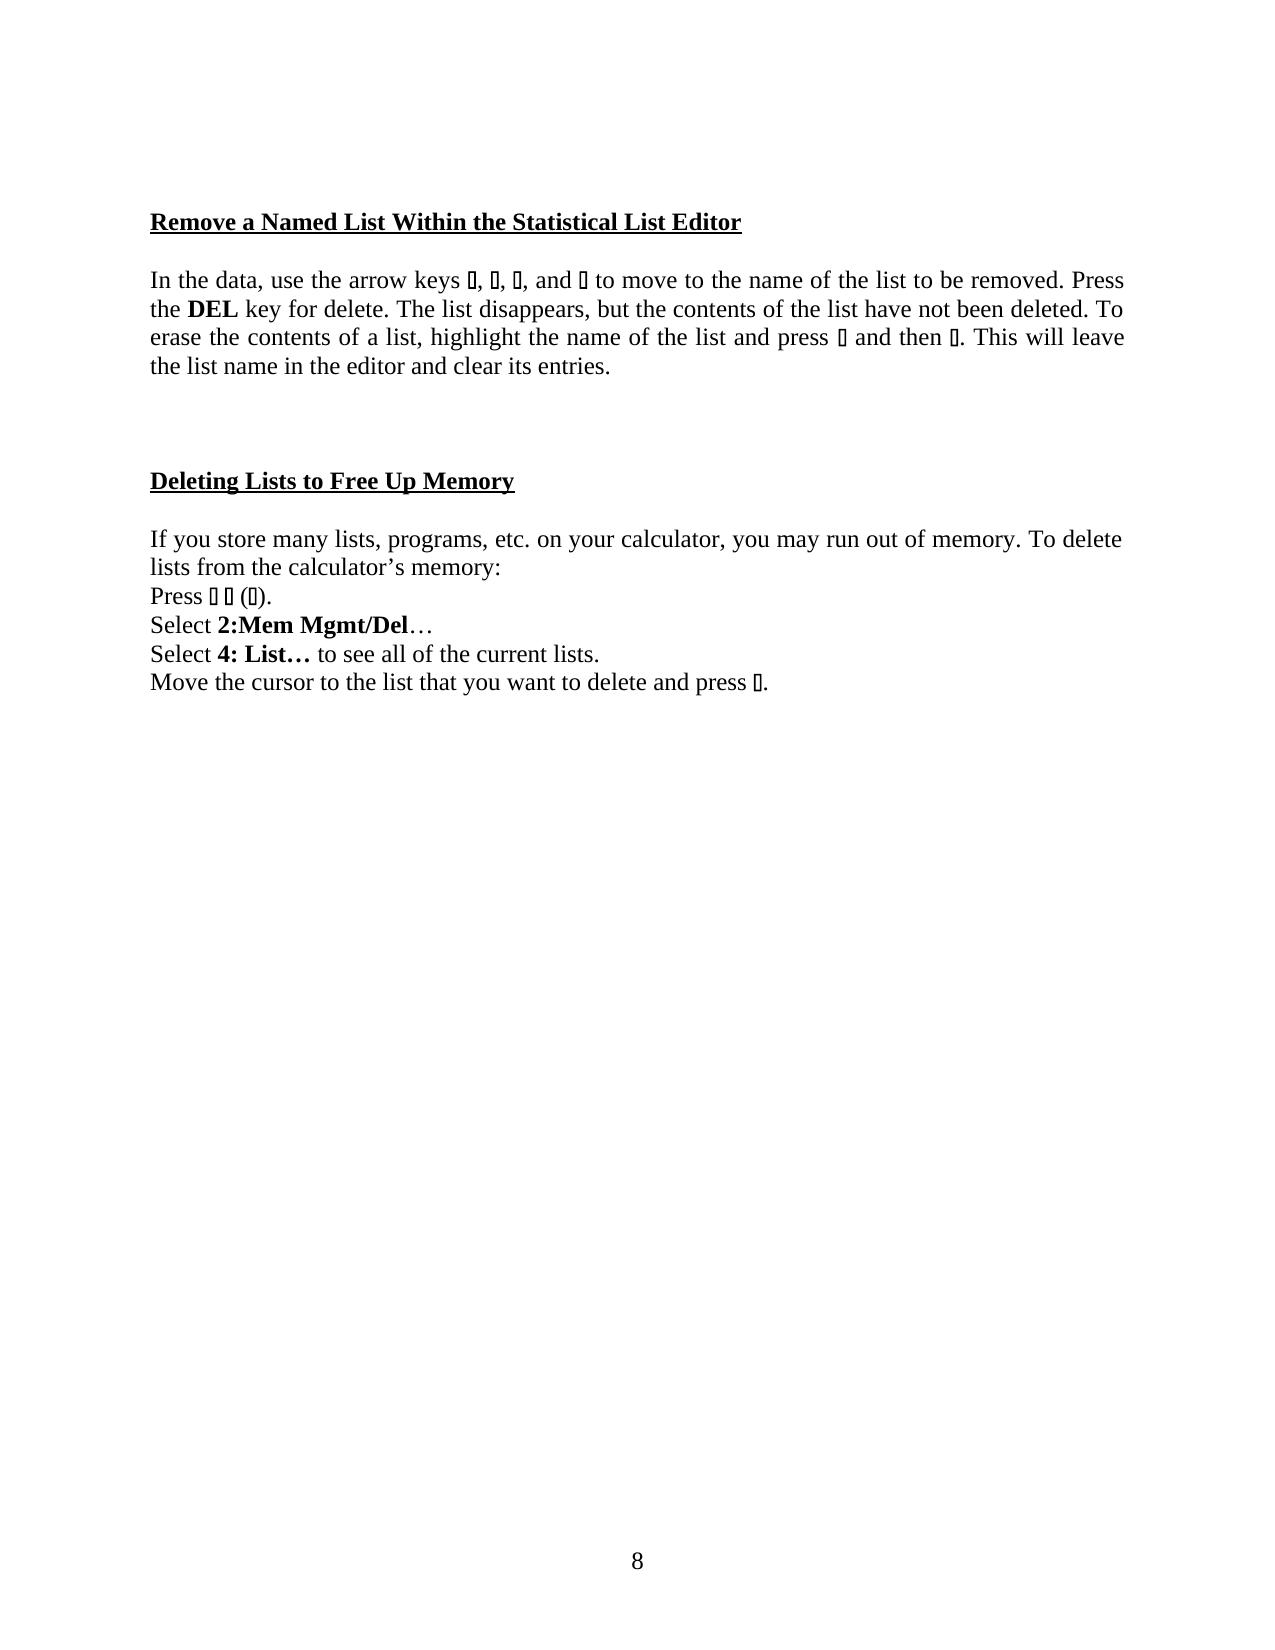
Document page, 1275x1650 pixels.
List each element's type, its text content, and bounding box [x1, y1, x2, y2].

text Move the cursor to the list that you want to delete and press . [150, 667, 1125, 696]
text In the data, use the arrow keys , , , and to move to the name of the list to be removed. Press the DEL key for delete. The list disappears, but the contents of the list have not been deleted. To erase the contents of a list, highlight the name of the list and press and then . This will leave the list name in the editor and clear its entries. [150, 265, 1125, 380]
text If you store many lists, programs, etc. on your calculator, you may run out of memory. To delete lists from the calculator’s memory: [150, 524, 1125, 581]
text Select 2:Mem Mgmt/Del… [150, 610, 1125, 639]
text Deleting Lists to Free Up Memory [150, 466, 1125, 495]
text Remove a Named List Within the Statistical List Editor [150, 207, 1125, 236]
text Select 4: List… to see all of the current lists. [150, 639, 1125, 667]
text Press (). [150, 581, 1125, 610]
